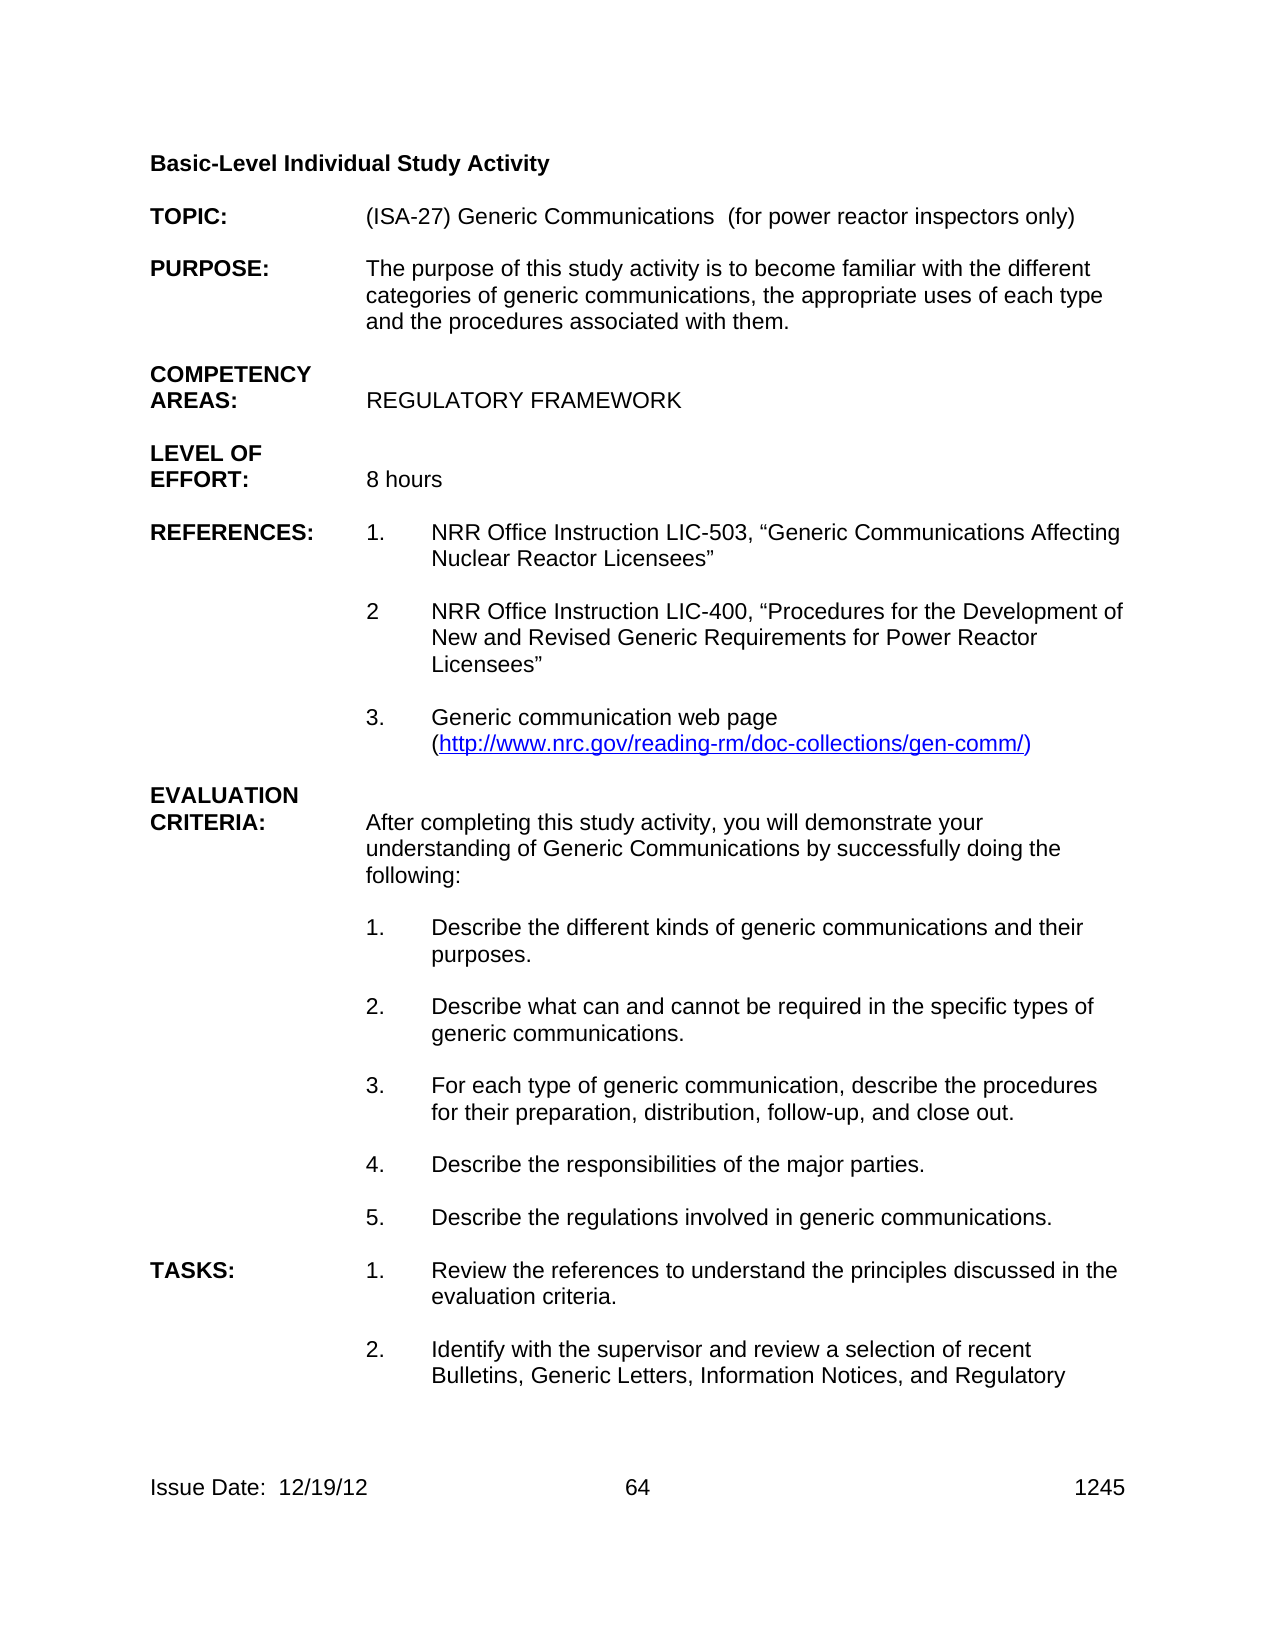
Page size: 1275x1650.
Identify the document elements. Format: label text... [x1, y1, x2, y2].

text Basic-Level Individual Study Activity [150, 150, 1125, 176]
text 2. Describe what can and cannot be required in the specific types of generic communications. [366, 993, 1125, 1046]
text 5. Describe the regulations involved in generic communications. [366, 1204, 1125, 1231]
text COMPETENCY [150, 361, 1125, 387]
text 3. Generic communication web page (http://www.nrc.gov/reading-rm/doc-collections/gen-comm/) [366, 703, 1125, 756]
text EVALUATION [150, 782, 1125, 809]
text 2 NRR Office Instruction LIC-400, “Procedures for the Development of New and Revised Generic Requirements for Power Reactor Licensees” [366, 598, 1125, 677]
text 2. Identify with the supervisor and review a selection of recent Bulletins, Generic Letters, Information Notices, and Regulatory [366, 1336, 1125, 1389]
text 3. For each type of generic communication, describe the procedures for their preparation, distribution, follow-up, and close out. [366, 1072, 1125, 1125]
text AREAS: REGULATORY FRAMEWORK [150, 387, 1125, 413]
text CRITERIA: After completing this study activity, you will demonstrate your understanding of Generic Communications by successfully doing the following: [150, 809, 1125, 888]
text TASKS: 1. Review the references to understand the principles discussed in the evaluation criteria. [150, 1257, 1125, 1309]
text 4. Describe the responsibilities of the major parties. [150, 1151, 1125, 1178]
text EFFORT: 8 hours [150, 466, 1125, 493]
text REFERENCES: 1. NRR Office Instruction LIC-503, “Generic Communications Affecting Nuclear Reactor Licensees” [150, 519, 1125, 572]
text TOPIC: (ISA-27) Generic Communications (for power reactor inspectors only) [150, 203, 1125, 229]
text LEVEL OF [150, 440, 1125, 466]
text 1. Describe the different kinds of generic communications and their purposes. [366, 914, 1125, 967]
text PURPOSE: The purpose of this study activity is to become familiar with the different categories of generic communications, the appropriate uses of each type and the procedures associated with them. [150, 255, 1125, 334]
